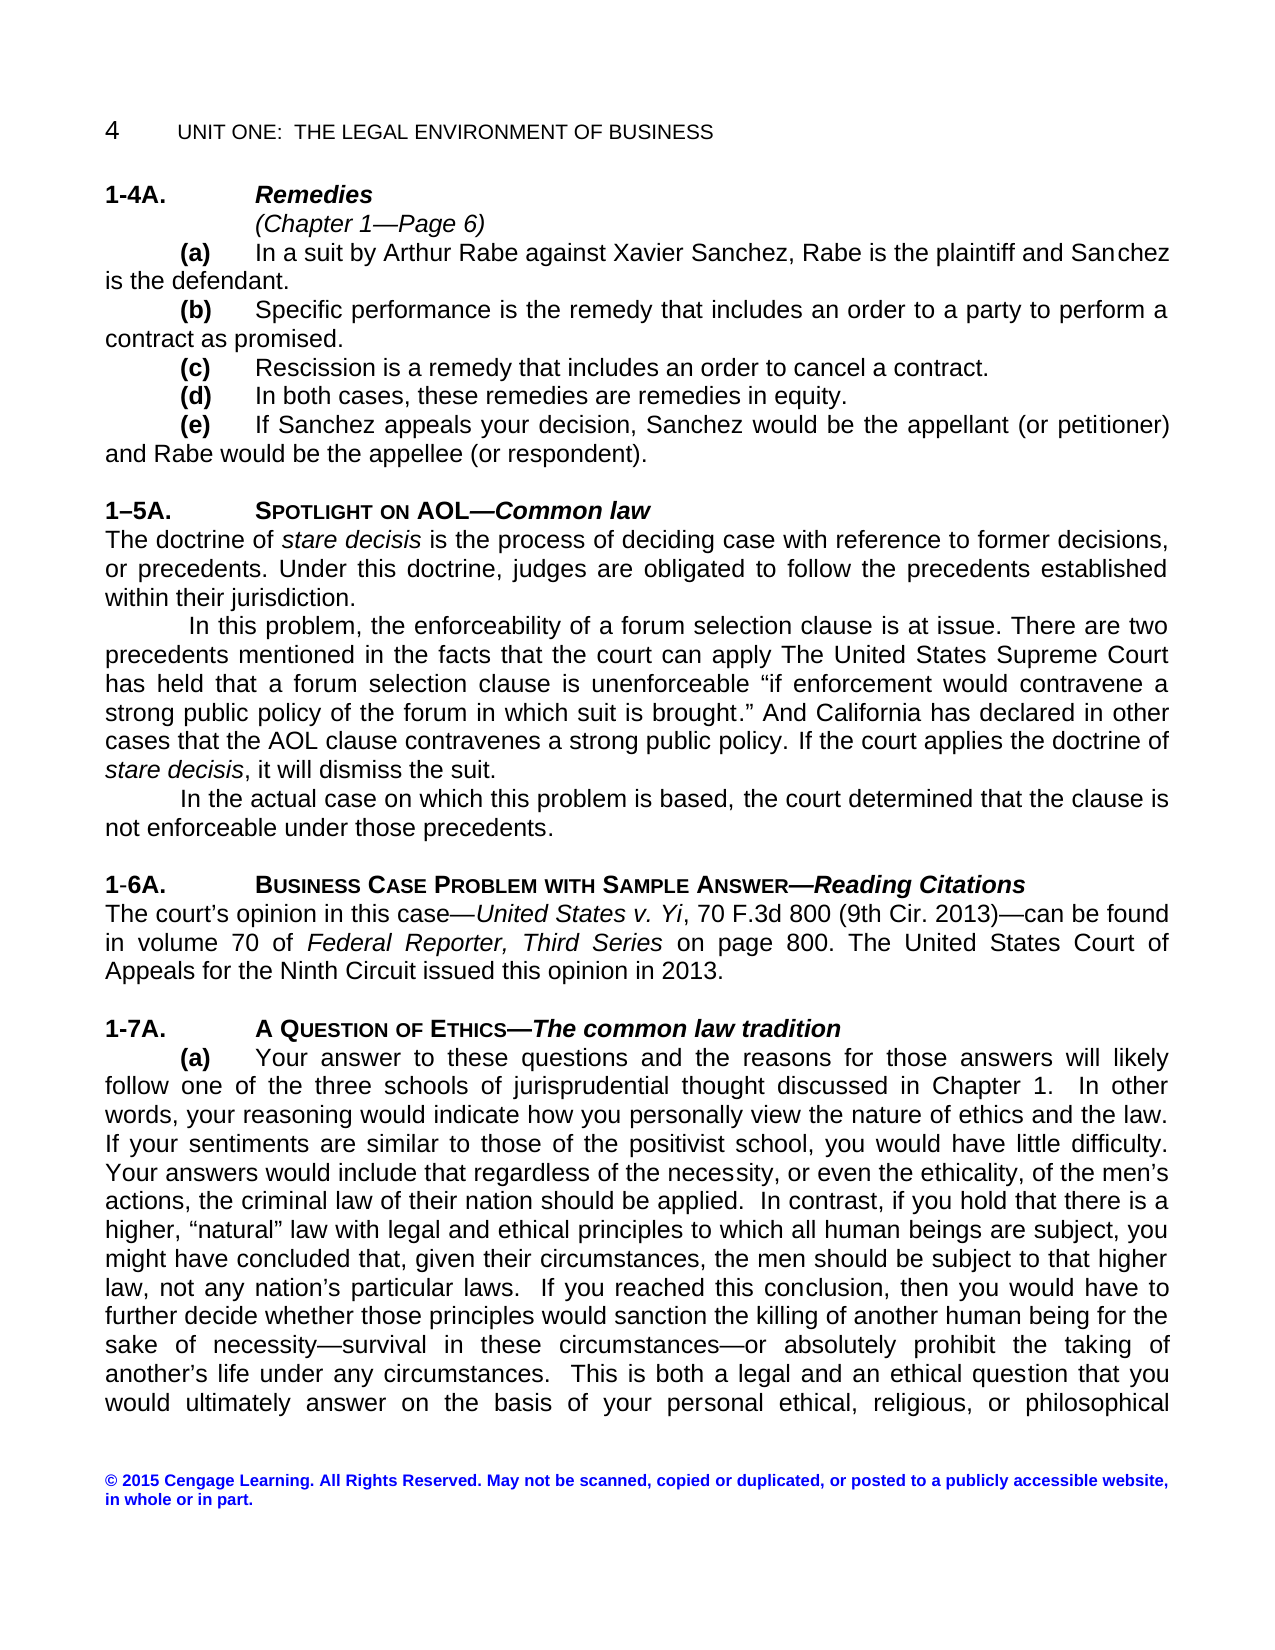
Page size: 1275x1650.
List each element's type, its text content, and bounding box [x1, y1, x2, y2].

text (Chapter 1—Page 6) [105, 209, 1170, 237]
text The court’s opinion in this case—United States v. Yi, 70 F.3d 800 (9th Cir. 2013)—can be found in volume 70 of Federal Reporter, Third Series on page 800. The United States Court of Appeals for the Ninth Circuit issued this opinion in 2013. [105, 899, 1170, 985]
text 1-7A. A Question of Ethics—The common law tradition [105, 1014, 1170, 1042]
text 1-6A. Business Case Problem with Sample Answer—Reading Citations [105, 870, 1170, 899]
text In this problem, the enforceability of a forum selection clause is at issue. There are two precedents mentioned in the facts that the court can apply The United States Supreme Court has held that a forum selection clause is unenforceable “if enforcement would contravene a strong public policy of the forum in which suit is brought.” And California has declared in other cases that the AOL clause contravenes a strong public policy. If the court applies the doctrine of stare decisis, it will dismiss the suit. [105, 611, 1170, 784]
text (b) Specific performance is the remedy that includes an order to a party to perform a contract as promised. [105, 295, 1170, 352]
text 1–5A. Spotlight on AOL—Common law [105, 496, 1170, 525]
text (e) If Sanchez appeals your decision, Sanchez would be the appellant (or petitioner) and Rabe would be the appellee (or respondent). [105, 410, 1170, 467]
text (a) In a suit by Arthur Rabe against Xavier Sanchez, Rabe is the plaintiff and Sanchez is the defendant. [105, 237, 1170, 295]
text (d) In both cases, these remedies are remedies in equity. [105, 381, 1170, 410]
text (c) Rescission is a remedy that includes an order to cancel a contract. [105, 352, 1170, 381]
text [105, 1042, 1170, 1416]
text The doctrine of stare decisis is the process of deciding case with reference to former decisions, or precedents. Under this doctrine, judges are obligated to follow the precedents established within their jurisdiction. [105, 525, 1170, 611]
text 1-4A. Remedies [105, 180, 1170, 209]
text In the actual case on which this problem is based, the court determined that the clause is not enforceable under those precedents. [105, 784, 1170, 841]
